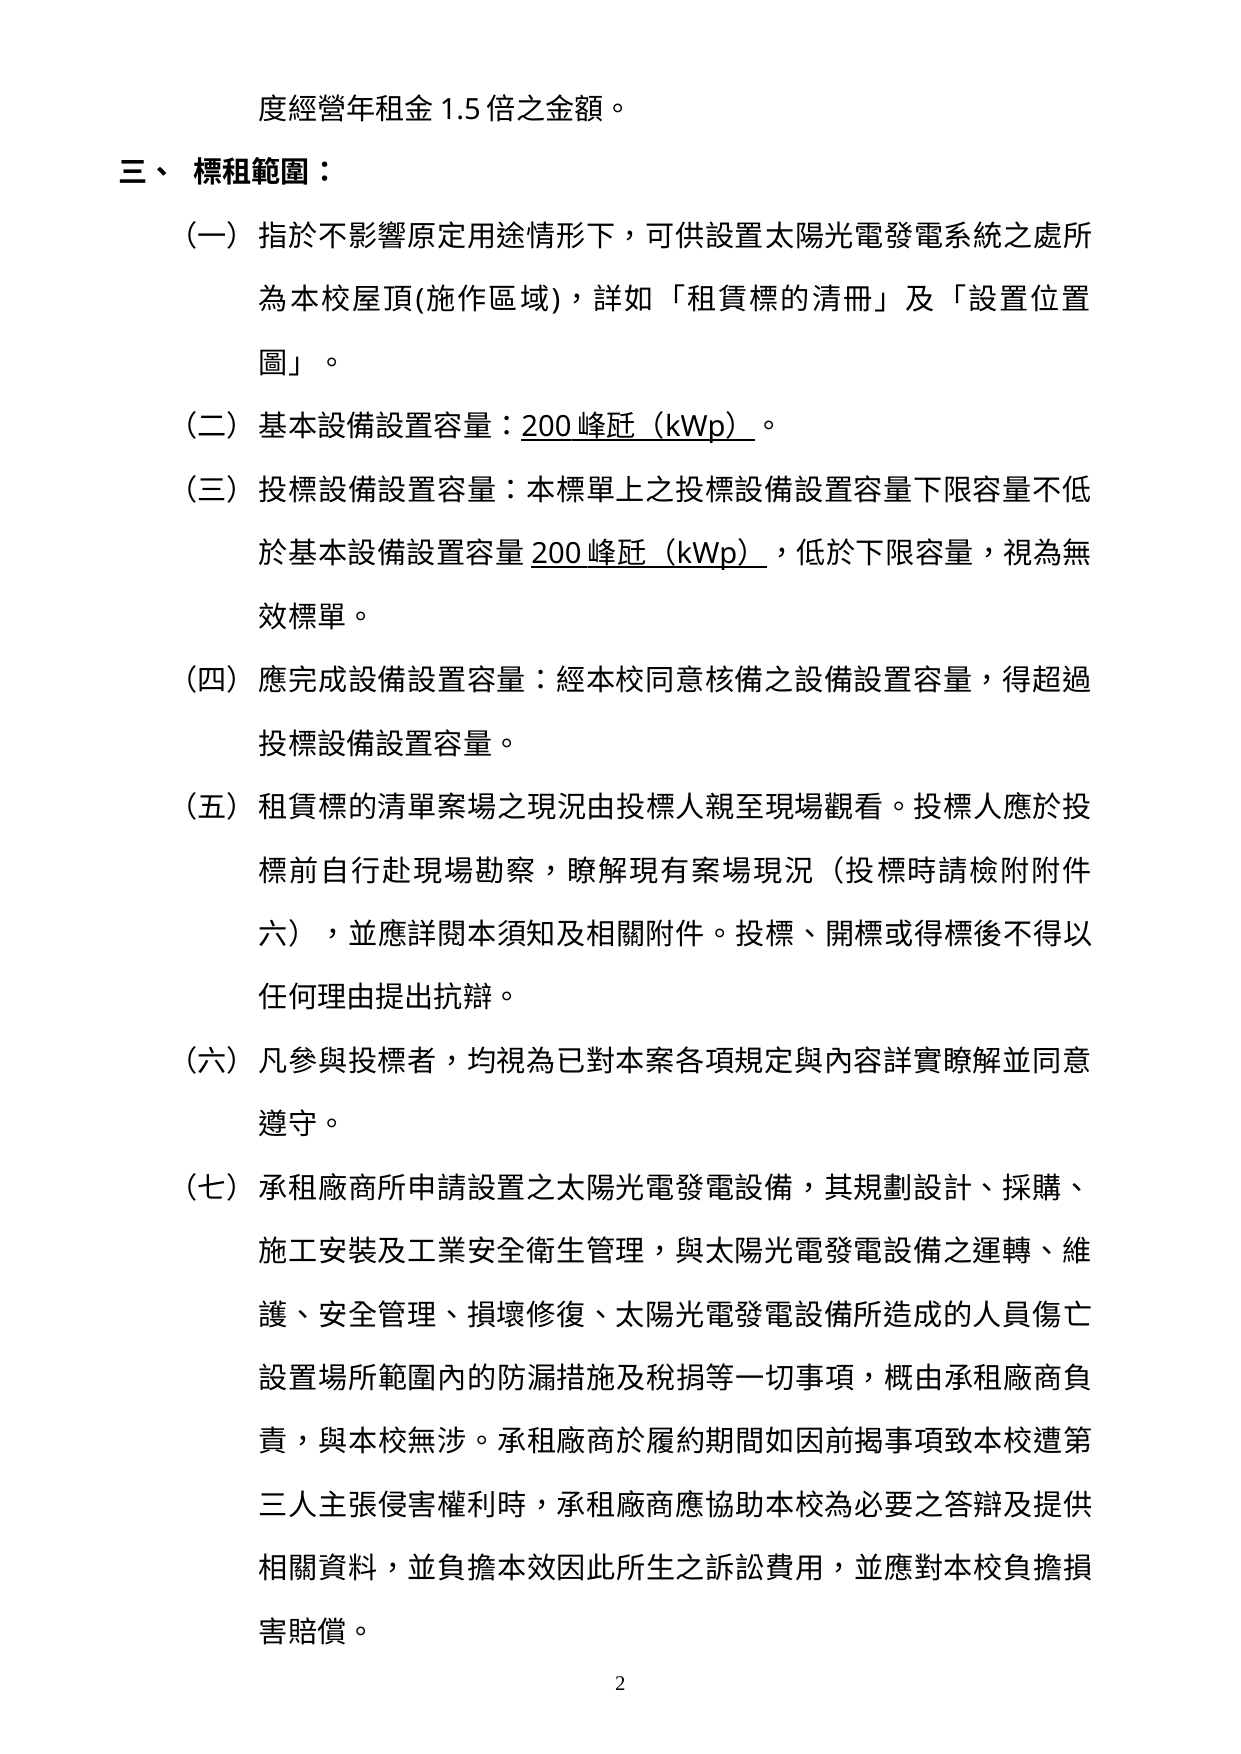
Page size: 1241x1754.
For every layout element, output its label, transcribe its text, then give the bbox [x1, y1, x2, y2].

list 凡參與投標者，均視為已對本案各項規定與內容詳實瞭解並同意遵守。 [168, 1037, 1093, 1143]
list 投標設備設置容量：本標單上之投標設備設置容量下限容量不低於基本設備設置容量200峰瓩（kWp），低於下限容量，視為無效標單。 [168, 466, 1093, 636]
list 基本設備設置容量：200峰瓩（kWp）。 [168, 403, 1093, 445]
list 承租廠商所申請設置之太陽光電發電設備，其規劃設計、採購、施工安裝及工業安全衛生管理，與太陽光電發電設備之運轉、維護、安全管理、損壞修復、太陽光電發電設備所造成的人員傷亡、設置場所範圍內的防漏措施及稅捐等一切事項，概由承租廠商負責，與本校無涉。承租廠商於履約期間如因前揭事項致本校遭第三人主張侵害權利時，承租廠商應協助本校為必要之答辯及提供相關資料，並負擔本效因此所生之訴訟費用，並應對本校負擔損害賠償。 [168, 1164, 1093, 1651]
list 租賃標的清單案場之現況由投標人親至現場觀看。投標人應於投標前自行赴現場勘察，瞭解現有案場現況（投標時請檢附附件六），並應詳閱本須知及相關附件。投標、開標或得標後不得以任何理由提出抗辯。 [168, 784, 1093, 1016]
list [168, 85, 1093, 128]
list 指於不影響原定用途情形下，可供設置太陽光電發電系統之處所，為本校屋頂(施作區域)，詳如「租賃標的清冊」及「設置位置圖」。 [168, 212, 1093, 382]
list 應完成設備設置容量：經本校同意核備之設備設置容量，得超過投標設備設置容量。 [168, 657, 1093, 762]
list 標租範圍： [118, 149, 1093, 191]
